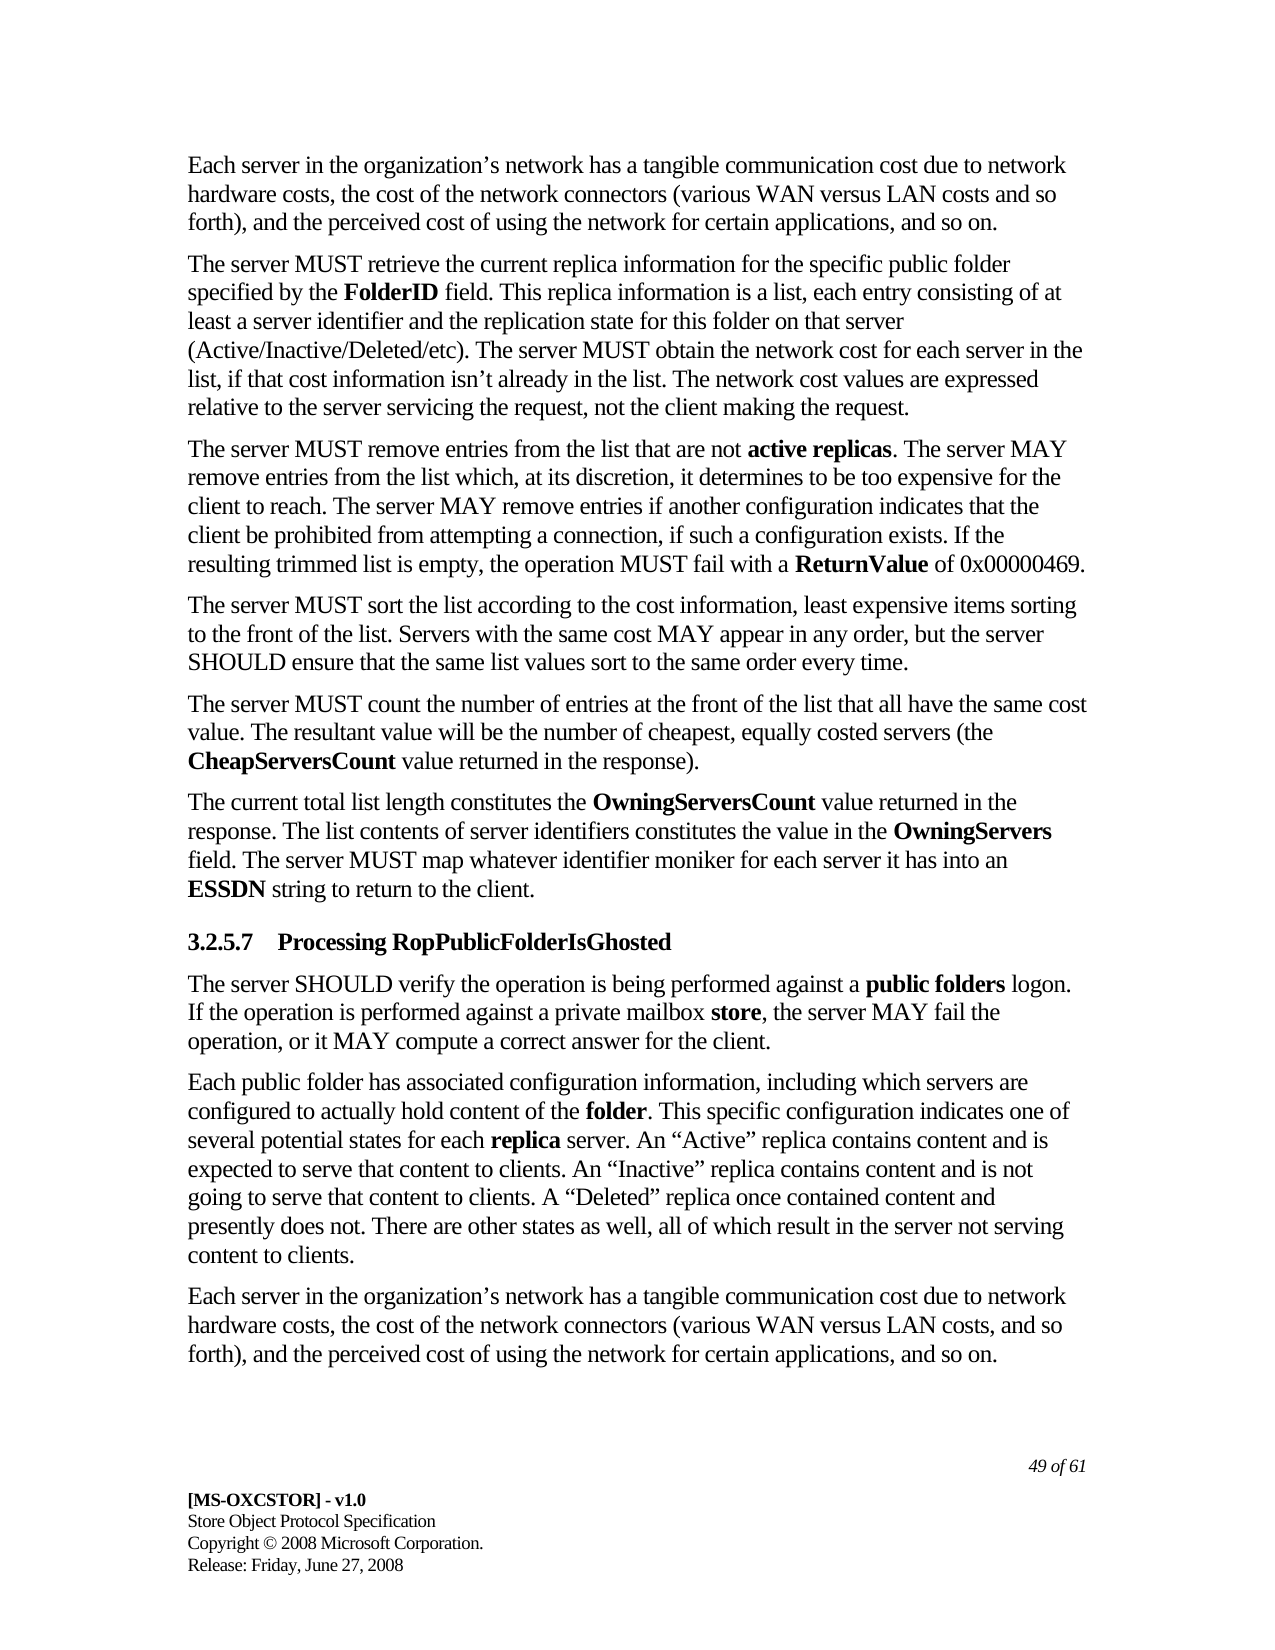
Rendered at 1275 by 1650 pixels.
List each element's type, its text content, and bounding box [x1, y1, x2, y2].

text The server MUST count the number of entries at the front of the list that all have the same cost value. The resultant value will be the number of cheapest, equally costed servers (the CheapServersCount value returned in the response). [187, 689, 1087, 775]
text The current total list length constitutes the OwningServersCount value returned in the response. The list contents of server identifiers constitutes the value in the OwningServers field. The server MUST map whatever identifier moniker for each server it has into an ESSDN string to return to the client. [187, 787, 1087, 902]
text Each server in the organization’s network has a tangible communication cost due to network hardware costs, the cost of the network connectors (various WAN versus LAN costs, and so forth), and the perceived cost of using the network for certain applications, and so on. [187, 1281, 1087, 1367]
text The server MUST sort the list according to the cost information, least expensive items sorting to the front of the list. Servers with the same cost MAY appear in any order, but the server SHOULD ensure that the same list values sort to the same order every time. [187, 590, 1087, 676]
text The server MUST retrieve the current replica information for the specific public folder specified by the FolderID field. This replica information is a list, each entry consisting of at least a server identifier and the replication state for this folder on that server (Active/Inactive/Deleted/etc). The server MUST obtain the network cost for each server in the list, if that cost information isn’t already in the list. The network cost values are expressed relative to the server servicing the request, not the client making the request. [187, 249, 1087, 421]
subtitle Processing RopPublicFolderIsGhosted [187, 927, 1087, 956]
text The server MUST remove entries from the list that are not active replicas. The server MAY remove entries from the list which, at its discretion, it determines to be too expensive for the client to reach. The server MAY remove entries if another configuration indicates that the client be prohibited from attempting a connection, if such a configuration exists. If the resulting trimmed list is empty, the operation MUST fail with a ReturnValue of 0x00000469. [187, 434, 1087, 577]
text The server SHOULD verify the operation is being performed against a public folders logon. If the operation is performed against a private mailbox store, the server MAY fail the operation, or it MAY compute a correct answer for the client. [187, 969, 1087, 1055]
text Each server in the organization’s network has a tangible communication cost due to network hardware costs, the cost of the network connectors (various WAN versus LAN costs and so forth), and the perceived cost of using the network for certain applications, and so on. [187, 150, 1087, 236]
text Each public folder has associated configuration information, including which servers are configured to actually hold content of the folder. This specific configuration indicates one of several potential states for each replica server. An “Active” replica contains content and is expected to serve that content to clients. An “Inactive” replica contains content and is not going to serve that content to clients. A “Deleted” replica once contained content and presently does not. There are other states as well, all of which result in the server not serving content to clients. [187, 1067, 1087, 1269]
